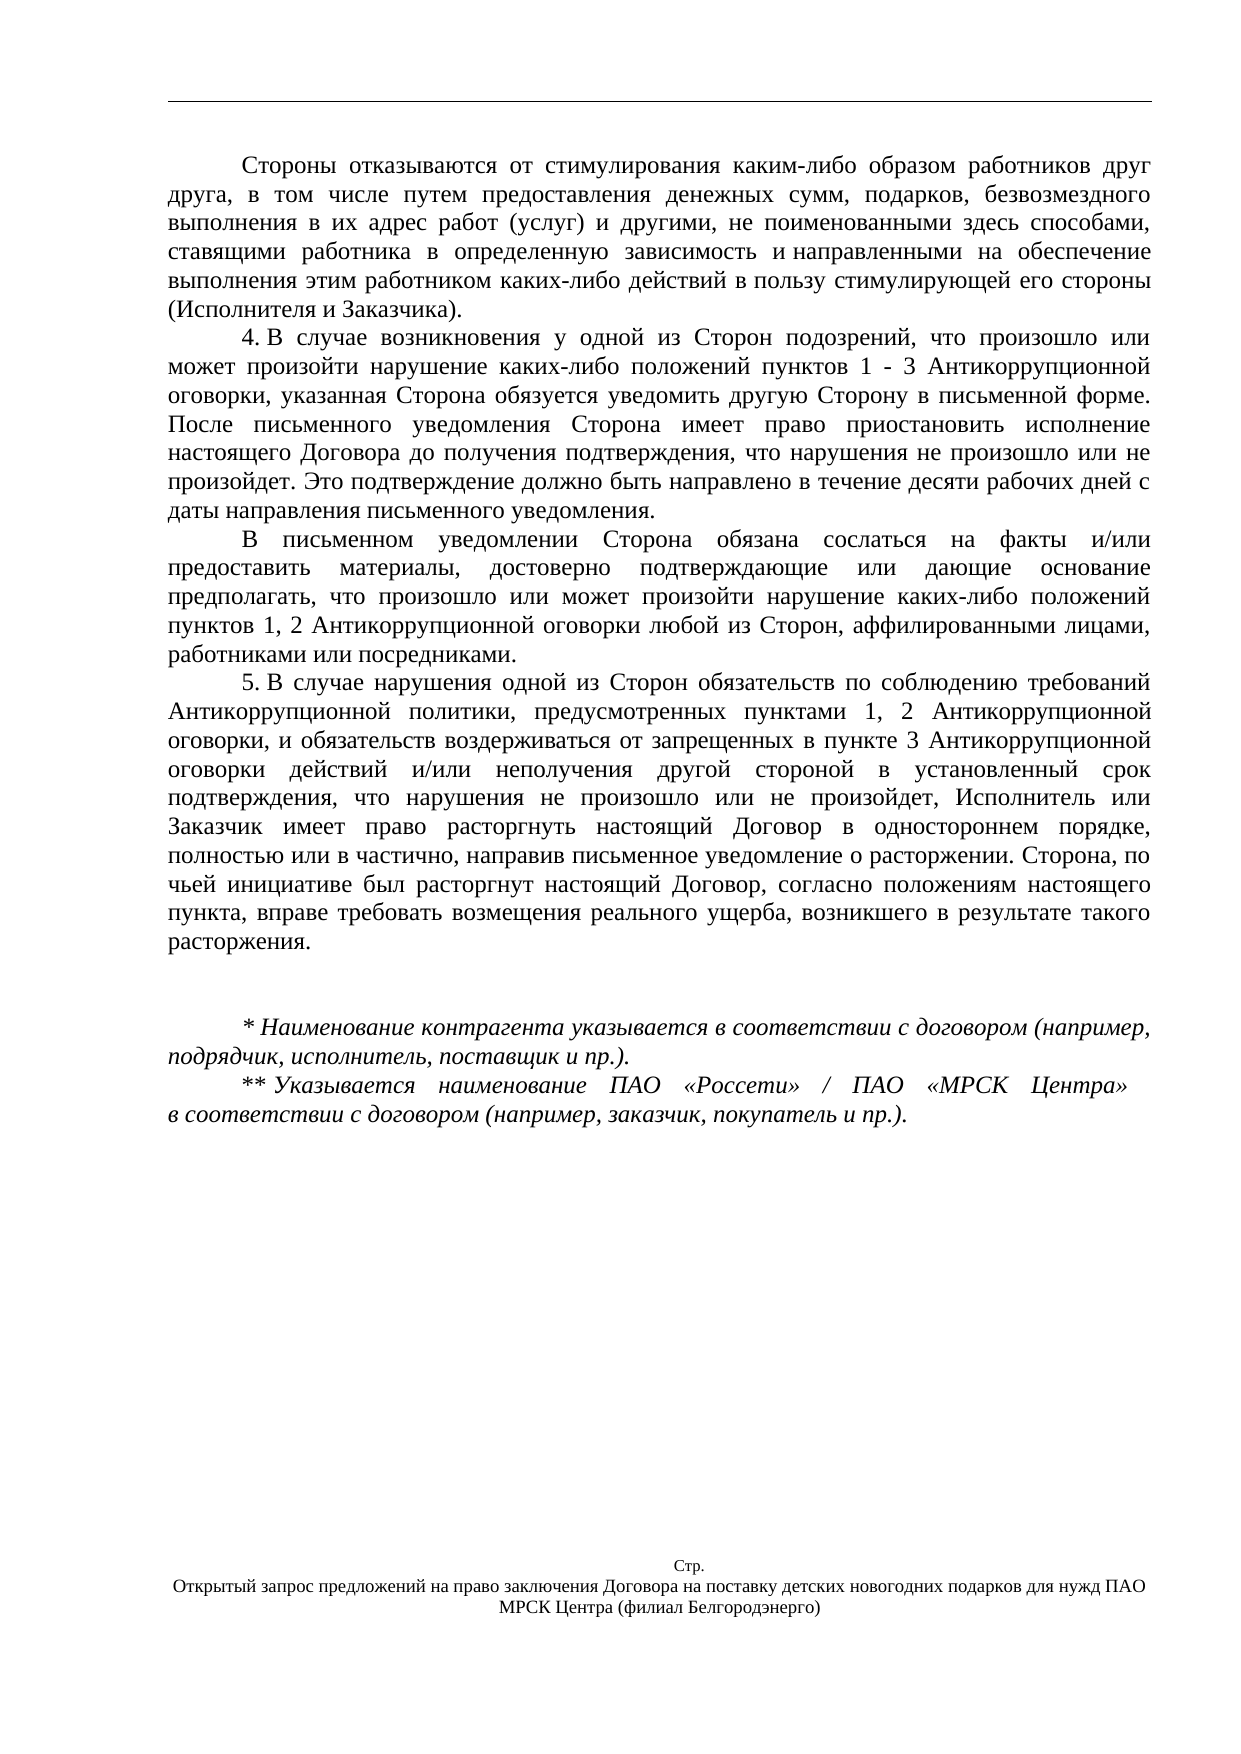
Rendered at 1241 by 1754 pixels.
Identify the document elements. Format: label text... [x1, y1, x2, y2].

text 5. В случае нарушения одной из Сторон обязательств по соблюдению требований Антикоррупционной политики, предусмотренных пунктами 1, 2 Антикоррупционной оговорки, и обязательств воздерживаться от запрещенных в пункте 3 Антикоррупционной оговорки действий и/или неполучения другой стороной в установленный срок подтверждения, что нарушения не произошло или не произойдет, Исполнитель или Заказчик имеет право расторгнуть настоящий Договор в одностороннем порядке, полностью или в частично, направив письменное уведомление о расторжении. Сторона, по чьей инициативе был расторгнут настоящий Договор, согласно положениям настоящего пункта, вправе требовать возмещения реального ущерба, возникшего в результате такого расторжения. [168, 667, 1152, 955]
text 4. В случае возникновения у одной из Сторон подозрений, что произошло или может произойти нарушение каких-либо положений пунктов 1 - 3 Антикоррупционной оговорки, указанная Сторона обязуется уведомить другую Сторону в письменной форме. После письменного уведомления Сторона имеет право приостановить исполнение настоящего Договора до получения подтверждения, что нарушения не произошло или не произойдет. Это подтверждение должно быть направлено в течение десяти рабочих дней с даты направления письменного уведомления. [168, 322, 1152, 524]
text ** Указывается наименование ПАО «Россети» / ПАО «МРСК Центра» в соответствии с договором (например, заказчик, покупатель и пр.). [168, 1070, 1152, 1127]
text Стороны отказываются от стимулирования каким-либо образом работников друг друга, в том числе путем предоставления денежных сумм, подарков, безвозмездного выполнения в их адрес работ (услуг) и другими, не поименованными здесь способами, ставящими работника в определенную зависимость и направленными на обеспечение выполнения этим работником каких-либо действий в пользу стимулирующей его стороны (Исполнителя и Заказчика). [168, 150, 1152, 322]
text В письменном уведомлении Сторона обязана сослаться на факты и/или предоставить материалы, достоверно подтверждающие или дающие основание предполагать, что произошло или может произойти нарушение каких-либо положений пунктов 1, 2 Антикоррупционной оговорки любой из Сторон, аффилированными лицами, работниками или посредниками. [168, 524, 1152, 667]
text * Наименование контрагента указывается в соответствии с договором (например, подрядчик, исполнитель, поставщик и пр.). [168, 1012, 1152, 1070]
